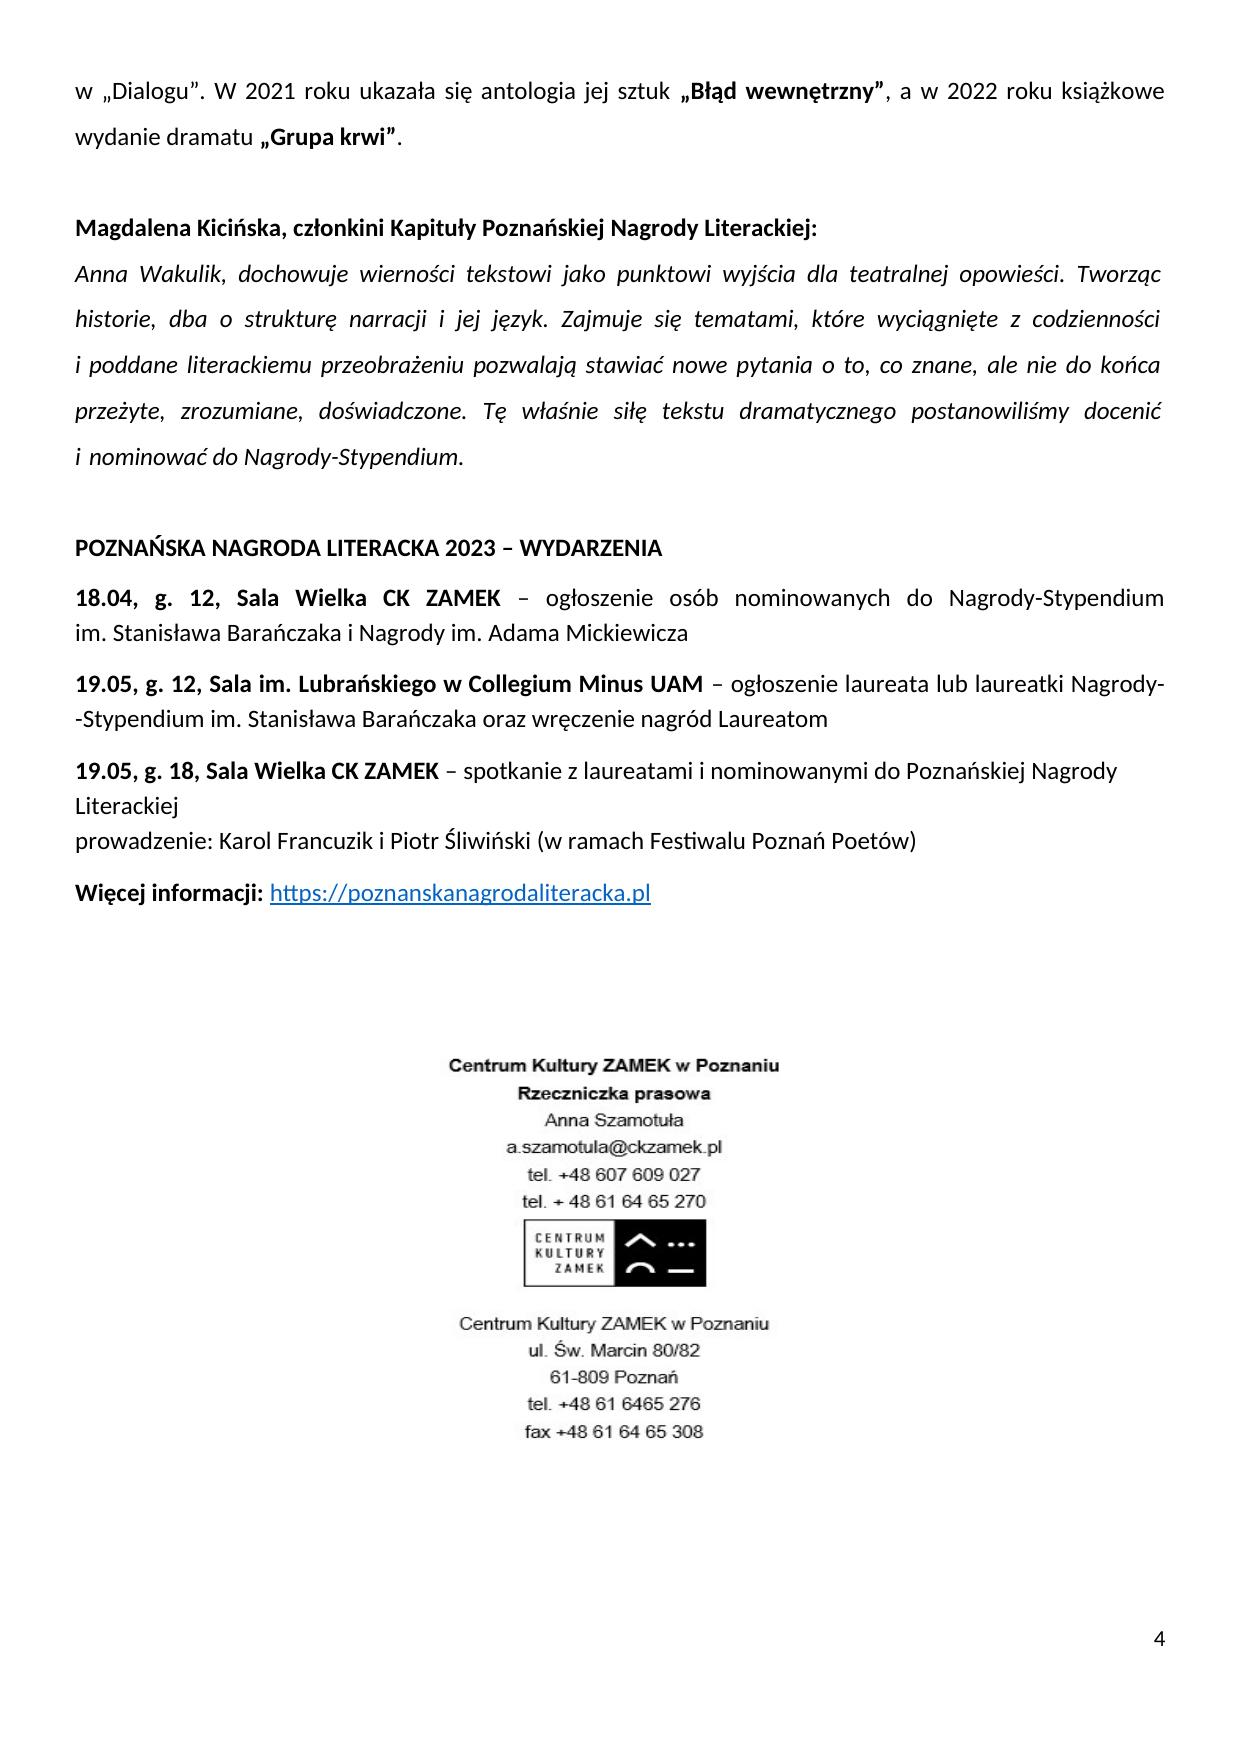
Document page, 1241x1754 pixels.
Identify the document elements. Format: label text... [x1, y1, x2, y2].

text 19.05, g. 12, Sala im. Lubrańskiego w Collegium Minus UAM – ogłoszenie laureata lub laureatki Nagrody- -Stypendium im. Stanisława Barańczaka oraz wręczenie nagród Laureatom [75, 668, 1165, 734]
text Magdalena Kicińska, członkini Kapituły Poznańskiej Nagrody Literackiej: [75, 212, 1165, 243]
text 18.04, g. 12, Sala Wielka CK ZAMEK – ogłoszenie osób nominowanych do Nagrody-Stypendium im. Stanisława Barańczaka i Nagrody im. Adama Mickiewicza [75, 582, 1165, 647]
text Anna Wakulik, dochowuje wierności tekstowi jako punktowi wyjścia dla teatralnej opowieści. Tworząc historie, dba o strukturę narracji i jej język. Zajmuje się tematami, które wyciągnięte z codzienności i poddane literackiemu przeobrażeniu pozwalają stawiać nowe pytania o to, co znane, ale nie do końca przeżyte, zrozumiane, doświadczone. Tę właśnie siłę tekstu dramatycznego postanowiliśmy docenić i nominować do Nagrody-Stypendium. [75, 258, 1165, 471]
text 19.05, g. 18, Sala Wielka CK ZAMEK – spotkanie z laureatami i nominowanymi do Poznańskiej Nagrody Literackiej prowadzenie: Karol Francuzik i Piotr Śliwiński (w ramach Festiwalu Poznań Poetów) [75, 755, 1165, 856]
text POZNAŃSKA NAGRODA LITERACKA 2023 – WYDARZENIA [75, 532, 1165, 563]
text Więcej informacji: https://poznanskanagrodaliteracka.pl [75, 877, 1165, 907]
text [75, 75, 1165, 151]
picture [414, 1031, 826, 1466]
